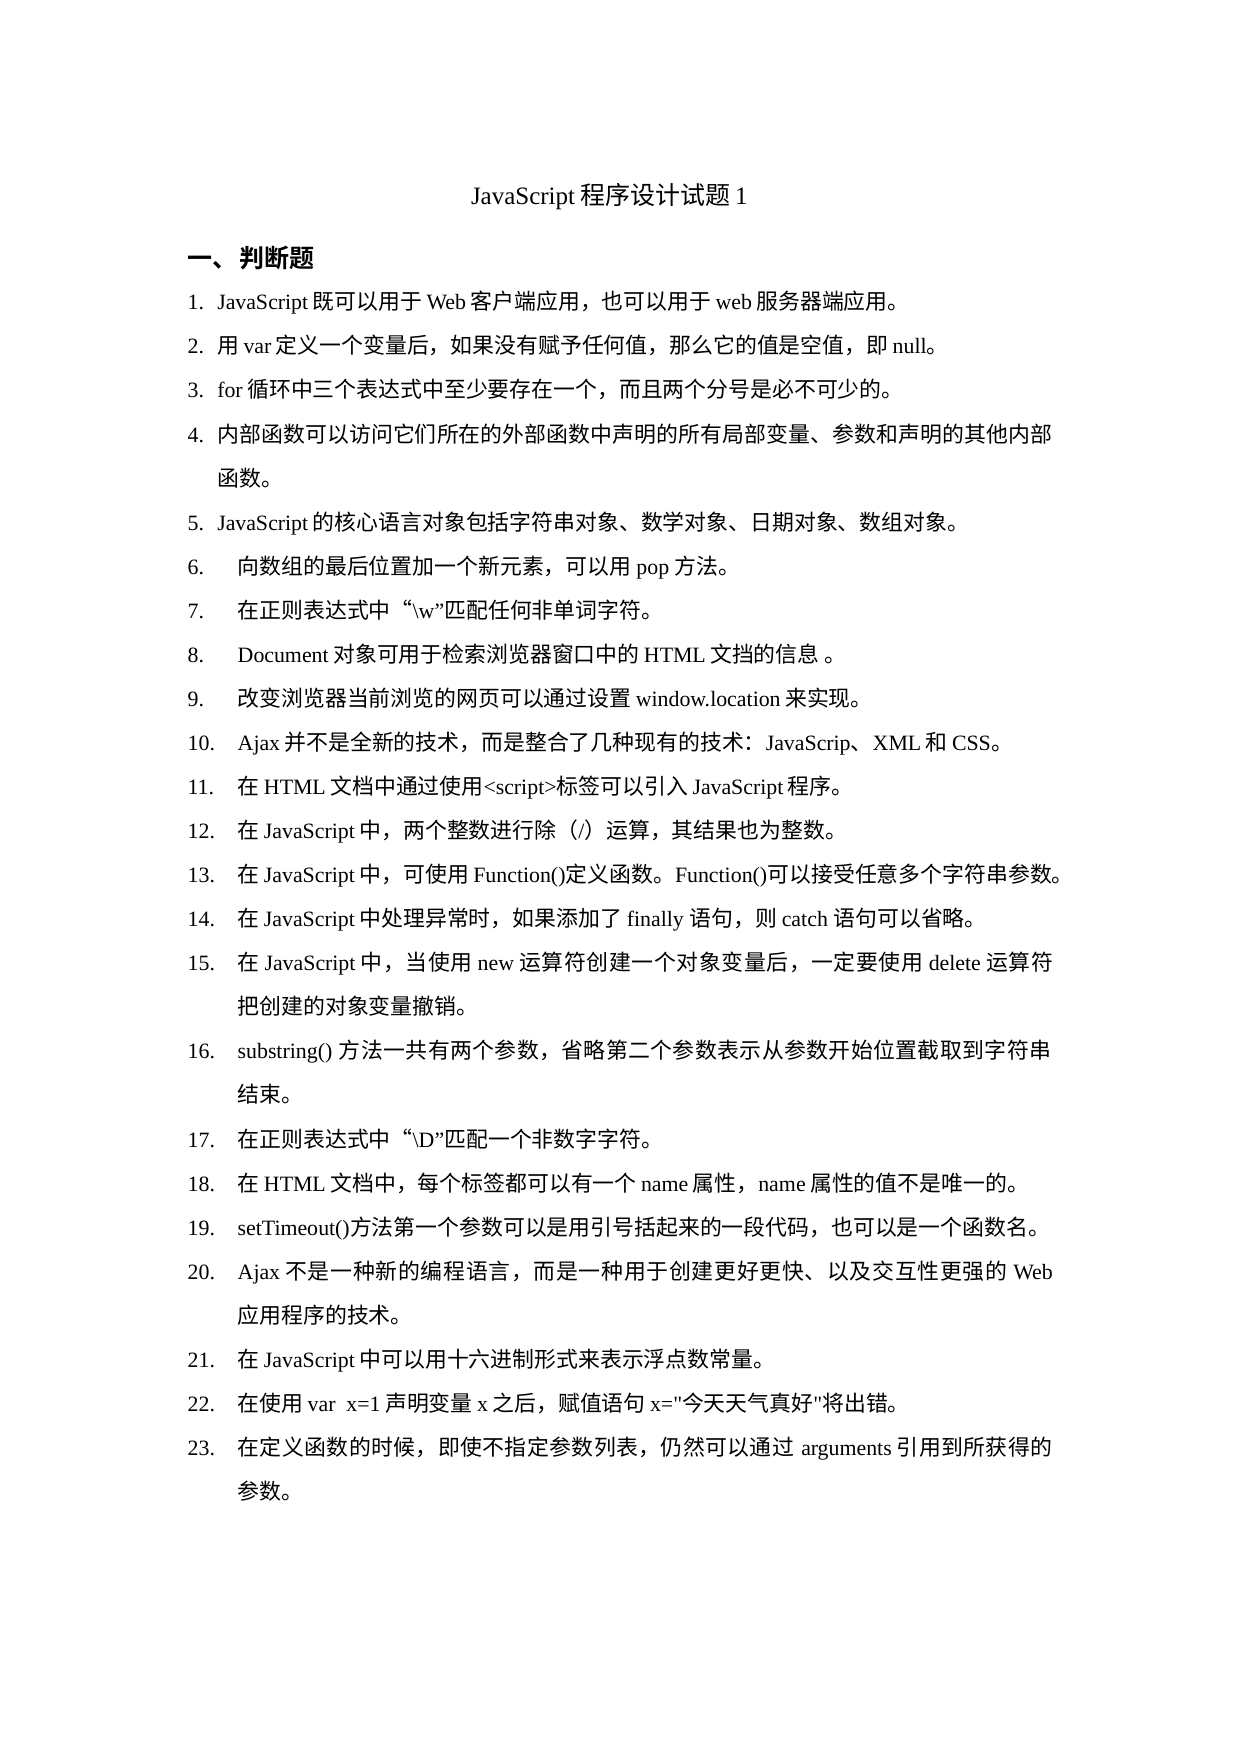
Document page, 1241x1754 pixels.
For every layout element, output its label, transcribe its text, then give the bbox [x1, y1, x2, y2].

list 用var定义一个变量后，如果没有赋予任何值，那么它的值是空值，即null。 [187, 322, 1053, 366]
list 在HTML文档中通过使用<script>标签可以引入JavaScript程序。 [187, 763, 1053, 807]
list 在JavaScript中，可使用Function()定义函数。Function()可以接受任意多个字符串参数。 [187, 851, 1053, 895]
list JavaScript既可以用于Web客户端应用，也可以用于web服务器端应用。 [187, 278, 1053, 322]
list 内部函数可以访问它们所在的外部函数中声明的所有局部变量、参数和声明的其他内部函数。 [187, 410, 1053, 498]
list 判断题 [187, 234, 1053, 278]
list 在JavaScript中，当使用new运算符创建一个对象变量后，一定要使用delete运算符把创建的对象变量撤销。 [187, 939, 1053, 1027]
list substring() 方法一共有两个参数，省略第二个参数表示从参数开始位置截取到字符串结束。 [187, 1027, 1053, 1115]
list 在JavaScript中，两个整数进行除（/）运算，其结果也为整数。 [187, 807, 1053, 851]
list Document对象可用于检索浏览器窗口中的HTML文挡的信息 。 [187, 631, 1053, 675]
list 在使用var x=1声明变量x之后，赋值语句x="今天天气真好"将出错。 [187, 1380, 1053, 1424]
list 在定义函数的时候，即使不指定参数列表，仍然可以通过arguments引用到所获得的参数。 [187, 1424, 1053, 1512]
list 向数组的最后位置加一个新元素，可以用 pop 方法。 [187, 543, 1053, 587]
list Ajax不是一种新的编程语言，而是一种用于创建更好更快、以及交互性更强的Web应用程序的技术。 [187, 1248, 1053, 1336]
list Ajax并不是全新的技术，而是整合了几种现有的技术：JavaScrip、XML和CSS。 [187, 719, 1053, 763]
list 在JavaScript中可以用十六进制形式来表示浮点数常量。 [187, 1336, 1053, 1380]
list setTimeout()方法第一个参数可以是用引号括起来的一段代码，也可以是一个函数名。 [187, 1203, 1053, 1248]
list 在HTML文档中，每个标签都可以有一个name属性，name属性的值不是唯一的。 [187, 1159, 1053, 1203]
list 在JavaScript中处理异常时，如果添加了 finally 语句，则 catch 语句可以省略。 [187, 895, 1053, 939]
list 改变浏览器当前浏览的网页可以通过设置window.location来实现。 [187, 675, 1053, 719]
list 在正则表达式中“\D”匹配一个非数字字符。 [187, 1115, 1053, 1159]
list 在正则表达式中“\w”匹配任何非单词字符。 [187, 587, 1053, 631]
subtitle JavaScript程序设计试题1 [187, 172, 1031, 216]
list JavaScript的核心语言对象包括字符串对象、数学对象、日期对象、数组对象。 [187, 498, 1053, 543]
list for循环中三个表达式中至少要存在一个，而且两个分号是必不可少的。 [187, 366, 1053, 410]
